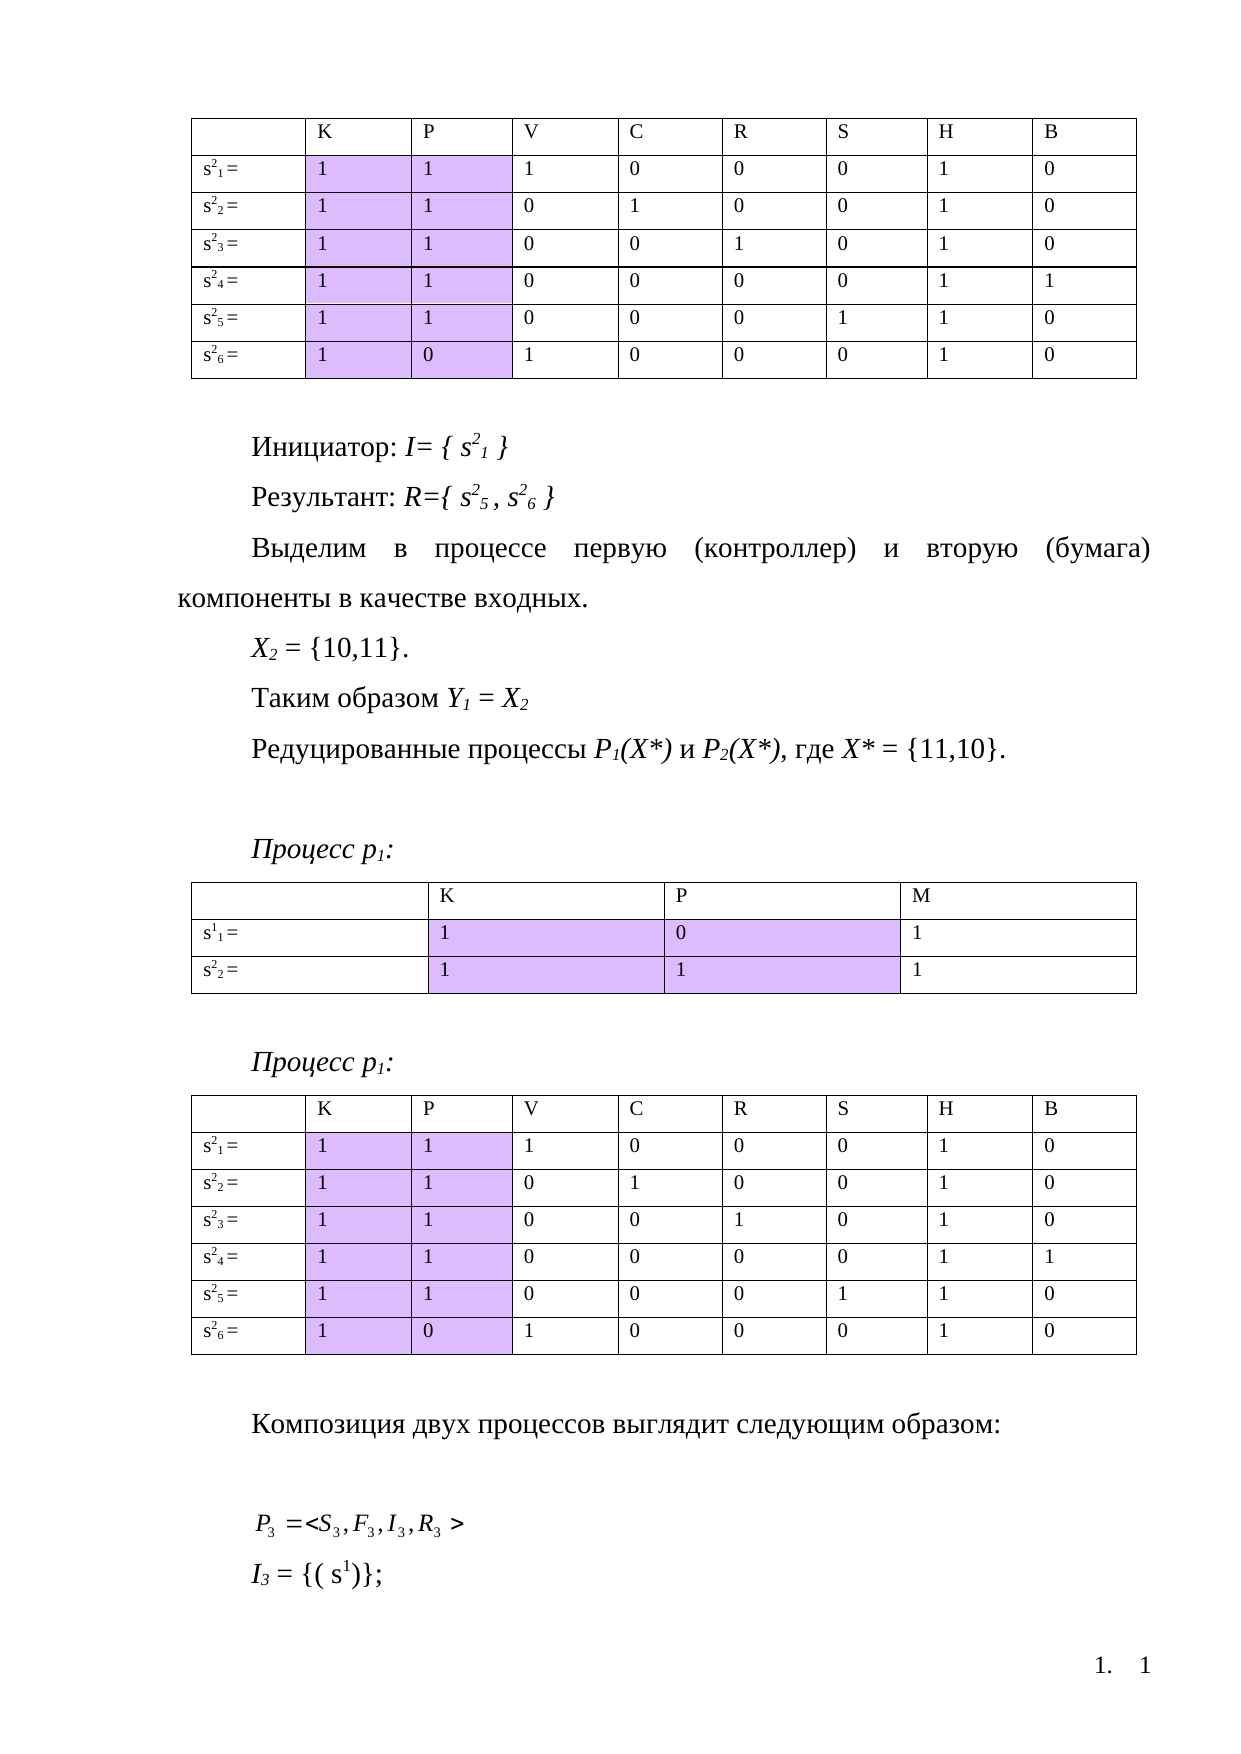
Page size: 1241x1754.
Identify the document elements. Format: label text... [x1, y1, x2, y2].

table_cell 0 [723, 1133, 826, 1169]
table_header P [412, 119, 512, 155]
table_cell 0 [723, 193, 826, 229]
table_cell 0 [723, 1170, 826, 1206]
table_cell 1 [306, 1207, 411, 1243]
table_cell 1 [306, 230, 411, 266]
list Результант: R={ s25 , s26 } [177, 479, 1152, 513]
table_cell 0 [827, 1207, 927, 1243]
table_cell 0 [1033, 156, 1136, 192]
table_cell 1 [1033, 1244, 1136, 1280]
table_cell 0 [827, 1244, 927, 1280]
table_header P [412, 1096, 512, 1132]
table_cell 0 [513, 1281, 618, 1317]
table_cell 1 [513, 156, 618, 192]
table_cell 1 [928, 230, 1032, 266]
table_cell 0 [619, 268, 722, 303]
table_header V [513, 1096, 618, 1132]
table_cell 1 [827, 1281, 927, 1317]
table_header M [901, 883, 1136, 919]
list Таким образом Y1 = X2 [177, 681, 1152, 714]
table_cell 0 [723, 268, 826, 303]
list Редуцированные процессы P1(X*) и P2(X*), где X* = {11,10}. [177, 731, 1152, 764]
table_cell 0 [412, 1318, 512, 1354]
table_cell 0 [723, 1318, 826, 1354]
table_cell 1 [412, 1281, 512, 1317]
table_cell s22 = [192, 193, 305, 229]
table_cell 1 [306, 1170, 411, 1206]
table_cell 1 [928, 1281, 1032, 1317]
table_cell 1 [306, 1244, 411, 1280]
table_cell 0 [619, 305, 722, 341]
table_cell 0 [619, 1207, 722, 1243]
table_cell s21 = [192, 1133, 305, 1169]
table_cell 1 [723, 230, 826, 266]
table_cell s22 = [192, 1170, 305, 1206]
table_cell 1 [901, 920, 1136, 956]
table_header B [1033, 1096, 1136, 1132]
table_cell 0 [827, 193, 927, 229]
table_cell 1 [429, 920, 664, 956]
table_header K [306, 119, 411, 155]
table_header K [429, 883, 664, 919]
table_cell 0 [827, 1170, 927, 1206]
table_cell 0 [827, 230, 927, 266]
table_header S [827, 1096, 927, 1132]
table_cell 0 [1033, 305, 1136, 341]
table_cell 1 [928, 342, 1032, 378]
table_cell s24 = [192, 1244, 305, 1280]
table_cell 0 [723, 1244, 826, 1280]
table_header [192, 1096, 305, 1132]
table_cell 1 [412, 268, 512, 303]
table_cell 1 [619, 1170, 722, 1206]
table_cell 0 [827, 156, 927, 192]
table_header K [306, 1096, 411, 1132]
table_cell 0 [723, 342, 826, 378]
table_cell 0 [1033, 1170, 1136, 1206]
table_cell 0 [513, 1170, 618, 1206]
table_cell s25 = [192, 305, 305, 341]
table_header C [619, 119, 722, 155]
table_cell 0 [513, 268, 618, 303]
table_header B [1033, 119, 1136, 155]
table_cell s26 = [192, 1318, 305, 1354]
table_cell 1 [429, 957, 664, 993]
table_cell 1 [665, 957, 900, 993]
table_cell s22 = [192, 957, 428, 993]
table_cell 1 [827, 305, 927, 341]
table_cell 0 [723, 1281, 826, 1317]
table_cell 1 [1033, 268, 1136, 303]
table_cell s21 = [192, 156, 305, 192]
table_header H [928, 119, 1032, 155]
table_cell 0 [513, 230, 618, 266]
table_cell 1 [513, 342, 618, 378]
table_cell 1 [723, 1207, 826, 1243]
table_cell 1 [619, 193, 722, 229]
table_cell 1 [412, 156, 512, 192]
table_cell 1 [306, 1318, 411, 1354]
table_cell 1 [928, 1244, 1032, 1280]
table_header [192, 119, 305, 155]
table_cell 1 [306, 1133, 411, 1169]
table_cell 1 [412, 305, 512, 341]
list Процесс p1: [177, 832, 1152, 865]
table_cell s25 = [192, 1281, 305, 1317]
list I3 = {( s1)}; [177, 1556, 1152, 1589]
table_cell 0 [827, 342, 927, 378]
table_cell 0 [513, 193, 618, 229]
table_cell 1 [928, 156, 1032, 192]
table_cell 0 [619, 230, 722, 266]
table_cell 0 [412, 342, 512, 378]
table_cell 1 [412, 1133, 512, 1169]
table_cell 1 [928, 1170, 1032, 1206]
table_cell 1 [306, 156, 411, 192]
table_cell 0 [619, 1281, 722, 1317]
table_cell 1 [412, 1207, 512, 1243]
table_cell s26 = [192, 342, 305, 378]
table_header R [723, 1096, 826, 1132]
table_cell 1 [901, 957, 1136, 993]
table_cell 0 [1033, 1133, 1136, 1169]
table_header S [827, 119, 927, 155]
table_cell 0 [513, 305, 618, 341]
list X2 = {10,11}. [177, 630, 1152, 664]
table_cell 1 [306, 305, 411, 341]
table_cell 1 [306, 193, 411, 229]
table_cell 0 [827, 1133, 927, 1169]
table_header R [723, 119, 826, 155]
table_cell 0 [619, 1244, 722, 1280]
table_cell s24 = [192, 268, 305, 303]
table_cell 0 [1033, 342, 1136, 378]
text Выделим в процессе первую (контроллер) и вторую (бумага) компоненты в качестве входных. [177, 530, 1152, 613]
table_cell 1 [412, 1244, 512, 1280]
table_cell 1 [306, 342, 411, 378]
table_cell 1 [928, 1207, 1032, 1243]
table_cell 1 [513, 1318, 618, 1354]
table_cell 0 [723, 305, 826, 341]
table_cell 1 [412, 193, 512, 229]
table_cell 0 [827, 268, 927, 303]
table_cell 0 [1033, 1207, 1136, 1243]
table_cell 0 [619, 156, 722, 192]
table_header H [928, 1096, 1032, 1132]
table_cell 0 [1033, 1318, 1136, 1354]
table_cell 0 [827, 1318, 927, 1354]
table_cell 1 [306, 268, 411, 303]
table_cell 0 [619, 1318, 722, 1354]
list Инициатор: I= { s21 } [177, 429, 1152, 463]
table_header C [619, 1096, 722, 1132]
table_cell 0 [513, 1207, 618, 1243]
table_cell 1 [412, 1170, 512, 1206]
table_cell 0 [1033, 1281, 1136, 1317]
list Процесс p1: [177, 1044, 1152, 1078]
table_cell 1 [306, 1281, 411, 1317]
table_header [192, 883, 428, 919]
table_cell 1 [928, 305, 1032, 341]
table_cell 1 [513, 1133, 618, 1169]
table_cell s23 = [192, 1207, 305, 1243]
list Композиция двух процессов выглядит следующим образом: [177, 1406, 1152, 1439]
table_cell 0 [1033, 193, 1136, 229]
table_cell 1 [928, 268, 1032, 303]
table_cell s11 = [192, 920, 428, 956]
table_header V [513, 119, 618, 155]
table_cell 1 [928, 1133, 1032, 1169]
table_cell s23 = [192, 230, 305, 266]
table_cell 0 [723, 156, 826, 192]
table_cell 1 [412, 230, 512, 266]
table_cell 1 [928, 193, 1032, 229]
table_cell 0 [619, 1133, 722, 1169]
table_cell 0 [665, 920, 900, 956]
table_cell 1 [928, 1318, 1032, 1354]
table_cell 0 [619, 342, 722, 378]
table_cell 0 [513, 1244, 618, 1280]
table_cell 0 [1033, 230, 1136, 266]
table_header P [665, 883, 900, 919]
